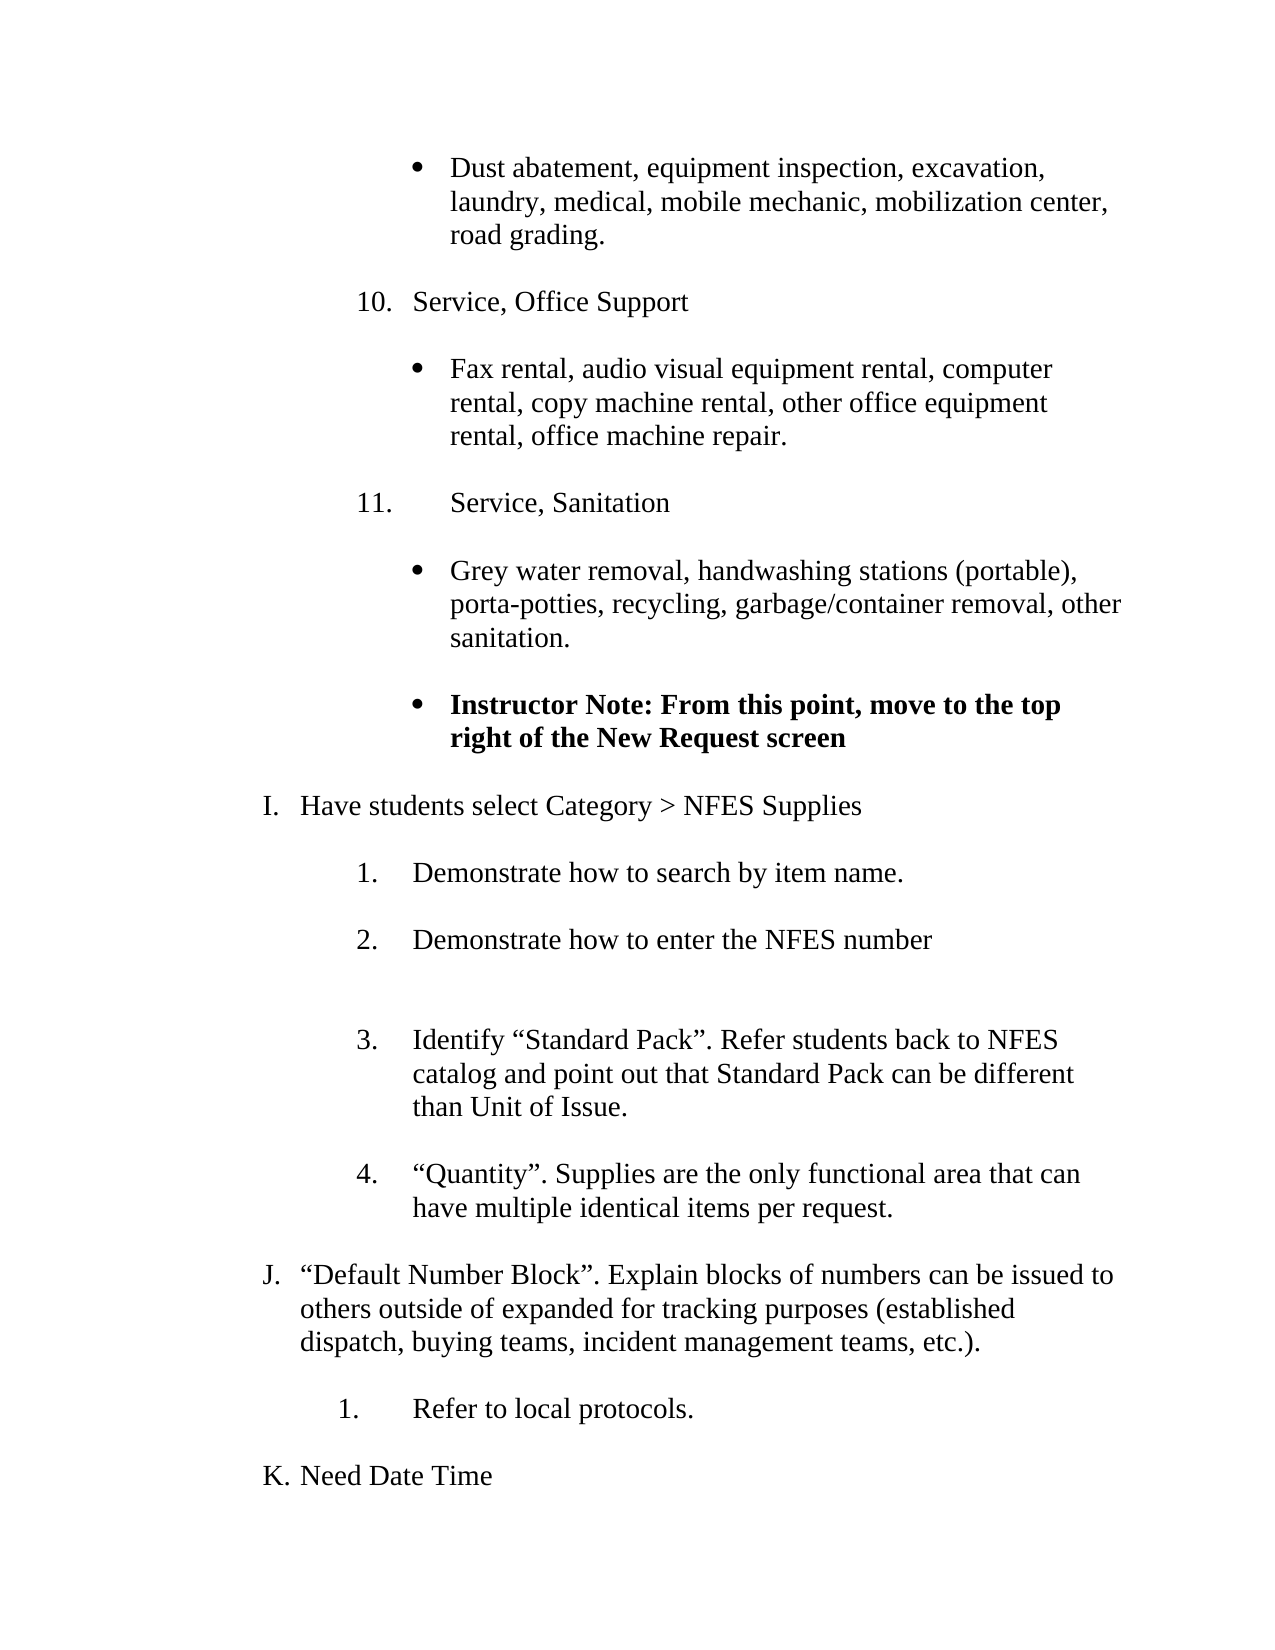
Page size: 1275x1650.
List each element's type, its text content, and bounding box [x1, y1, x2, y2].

list Identify “Standard Pack”. Refer students back to NFES catalog and point out that Standard Pack can be different than Unit of Issue. [356, 1022, 1125, 1123]
list Need Date Time [262, 1458, 1125, 1492]
list Service, Sanitation [356, 486, 1125, 519]
list Demonstrate how to search by item name. [356, 855, 1125, 888]
list Service, Office Support [356, 284, 1125, 318]
list Demonstrate how to enter the NFES number [356, 922, 1125, 955]
list “Default Number Block”. Explain blocks of numbers can be issued to others outside of expanded for tracking purposes (established dispatch, buying teams, incident management teams, etc.). [262, 1257, 1125, 1358]
list Refer to local protocols. [337, 1391, 1125, 1425]
list Have students select Category > NFES Supplies [262, 788, 1125, 821]
list Grey water removal, handwashing stations (portable), porta-potties, recycling, garbage/container removal, other sanitation. [412, 553, 1125, 653]
list Dust abatement, equipment inspection, excavation, laundry, medical, mobile mechanic, mobilization center, road grading. [412, 150, 1125, 251]
list Instructor Note: From this point, move to the top right of the New Request screen [412, 687, 1125, 754]
list Fax rental, audio visual equipment rental, computer rental, copy machine rental, other office equipment rental, office machine repair. [412, 351, 1125, 452]
list “Quantity”. Supplies are the only functional area that can have multiple identical items per request. [356, 1157, 1125, 1224]
